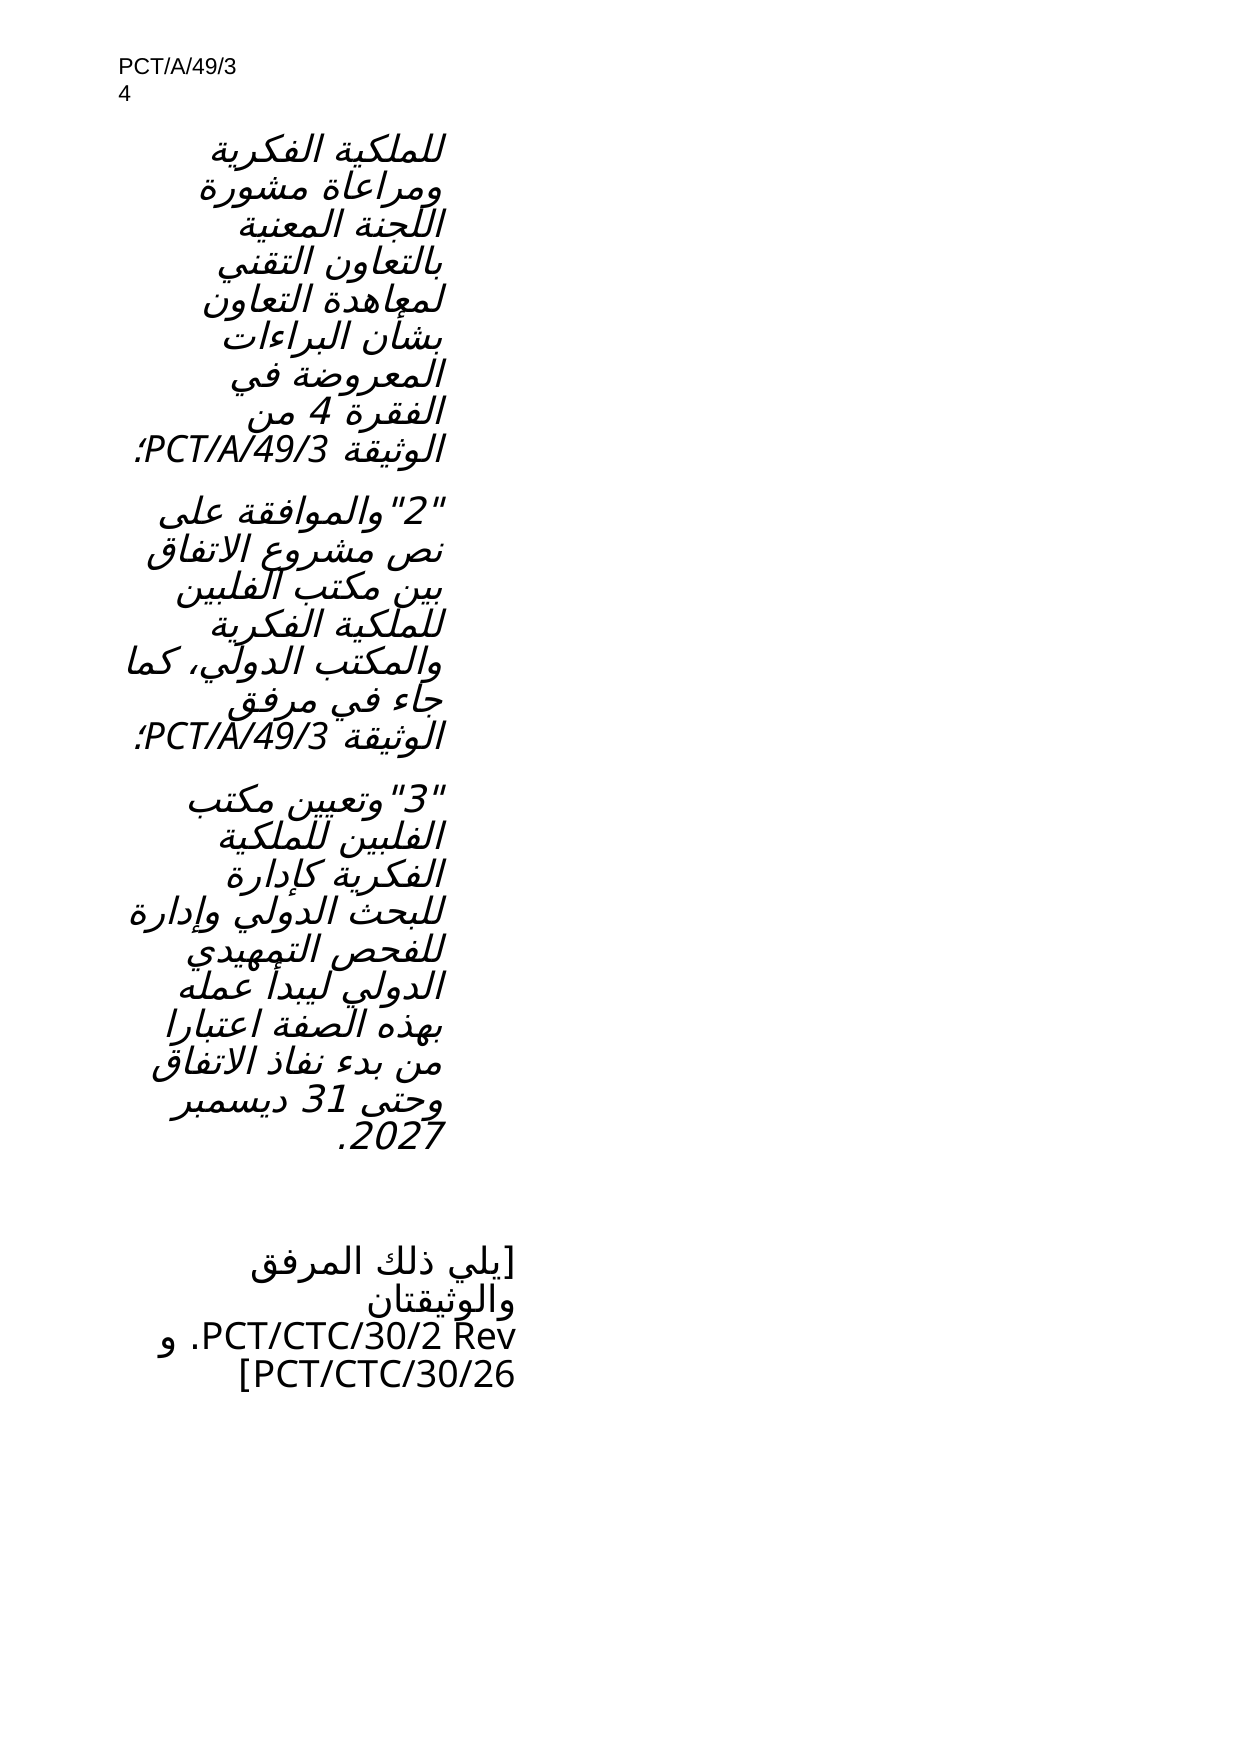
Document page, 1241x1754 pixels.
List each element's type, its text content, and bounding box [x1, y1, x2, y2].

list "3" وتعيين مكتب الفلبين للملكية الفكرية كإدارة للبحث الدولي وإدارة للفحص التمهيدي الدولي ليبدأ عمله بهذه الصفة اعتبارا من بدء نفاذ الاتفاق وحتى 31 ديسمبر 2027. [118, 782, 443, 1157]
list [118, 132, 443, 470]
text [يلي ذلك المرفق والوثيقتان PCT/CTC/30/2 Rev. وPCT/CTC/30/26] [118, 1245, 516, 1395]
list "2" والموافقة على نص مشروع الاتفاق بين مكتب الفلبين للملكية الفكرية والمكتب الدولي، كما جاء في مرفق الوثيقة PCT/A/49/3؛ [118, 495, 443, 757]
